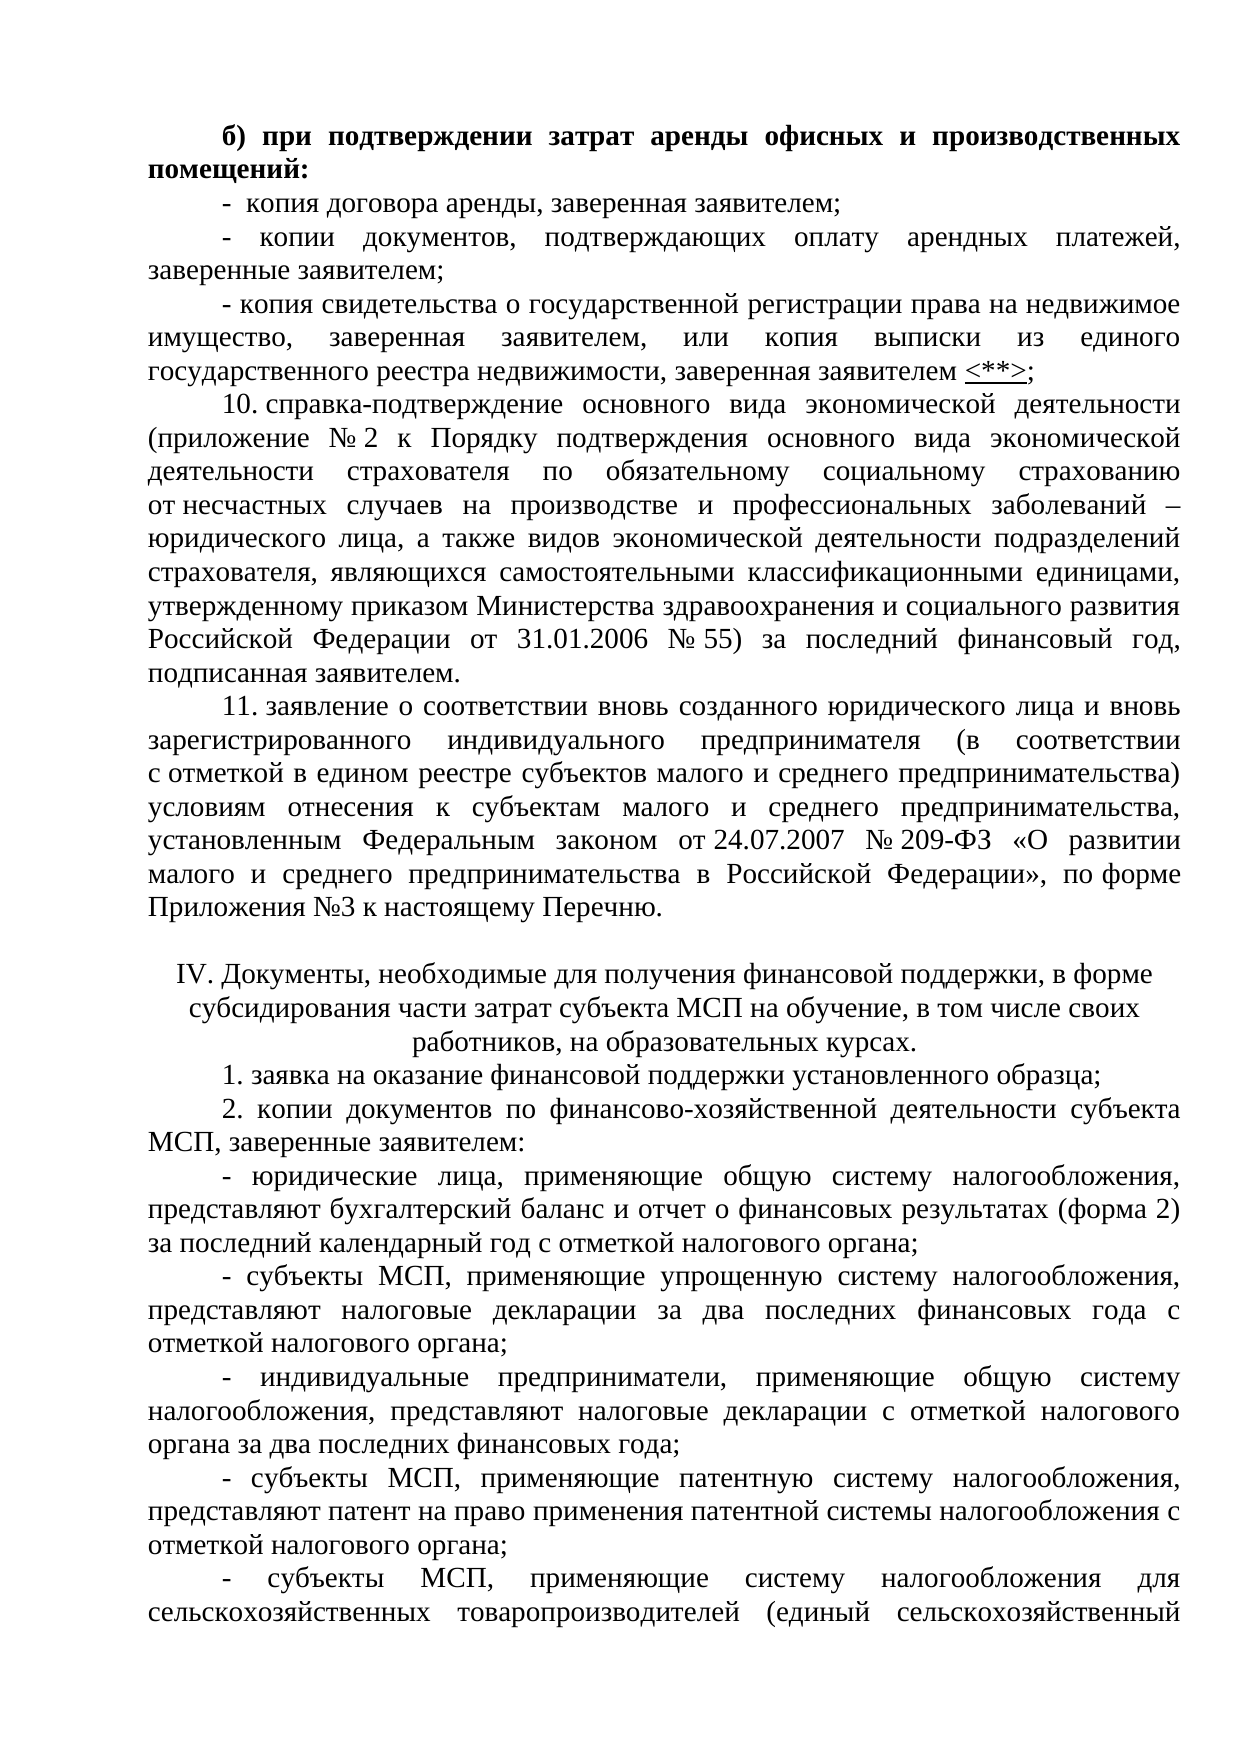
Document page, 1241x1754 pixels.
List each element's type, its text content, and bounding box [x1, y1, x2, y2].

text - копия договора аренды, заверенная заявителем; [148, 185, 1181, 219]
text - копия свидетельства о государственной регистрации права на недвижимое имущество, заверенная заявителем, или копия выписки из единого государственного реестра недвижимости, заверенная заявителем <**>; [148, 286, 1181, 386]
text - индивидуальные предприниматели, применяющие общую систему налогообложения, представляют налоговые декларации с отметкой налогового органа за два последних финансовых года; [148, 1359, 1181, 1460]
text 10. справка-подтверждение основного вида экономической деятельности (приложение № 2 к Порядку подтверждения основного вида экономической деятельности страхователя по обязательному социальному страхованию от несчастных случаев на производстве и профессиональных заболеваний – юридического лица, а также видов экономической деятельности подразделений страхователя, являющихся самостоятельными классификационными единицами, утвержденному приказом Министерства здравоохранения и социального развития Российской Федерации от 31.01.2006 № 55) за последний финансовый год, подписанная заявителем. [148, 386, 1181, 688]
text - субъекты МСП, применяющие патентную систему налогообложения, представляют патент на право применения патентной системы налогообложения с отметкой налогового органа; [148, 1460, 1181, 1560]
text 11. заявление о соответствии вновь созданного юридического лица и вновь зарегистрированного индивидуального предпринимателя (в соответствии с отметкой в едином реестре субъектов малого и среднего предпринимательства) условиям отнесения к субъектам малого и среднего предпринимательства, установленным Федеральным законом от 24.07.2007 № 209-ФЗ «О развитии малого и среднего предпринимательства в Российской Федерации», по форме Приложения №3 к настоящему Перечню. [148, 688, 1181, 923]
text - субъекты МСП, применяющие упрощенную систему налогообложения, представляют налоговые декларации за два последних финансовых года с отметкой налогового органа; [148, 1258, 1181, 1359]
text - копии документов, подтверждающих оплату арендных платежей, заверенные заявителем; [148, 219, 1181, 286]
text IV. Документы, необходимые для получения финансовой поддержки, в форме субсидирования части затрат субъекта МСП на обучение, в том числе своих работников, на образовательных курсах. [148, 957, 1181, 1057]
text 2. копии документов по финансово-хозяйственной деятельности субъекта МСП, заверенные заявителем: [148, 1091, 1181, 1158]
text - юридические лица, применяющие общую систему налогообложения, представляют бухгалтерский баланс и отчет о финансовых результатах (форма 2) за последний календарный год с отметкой налогового органа; [148, 1158, 1181, 1258]
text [148, 1560, 1181, 1627]
text б) при подтверждении затрат аренды офисных и производственных помещений: [148, 118, 1181, 185]
text 1. заявка на оказание финансовой поддержки установленного образца; [148, 1057, 1181, 1091]
